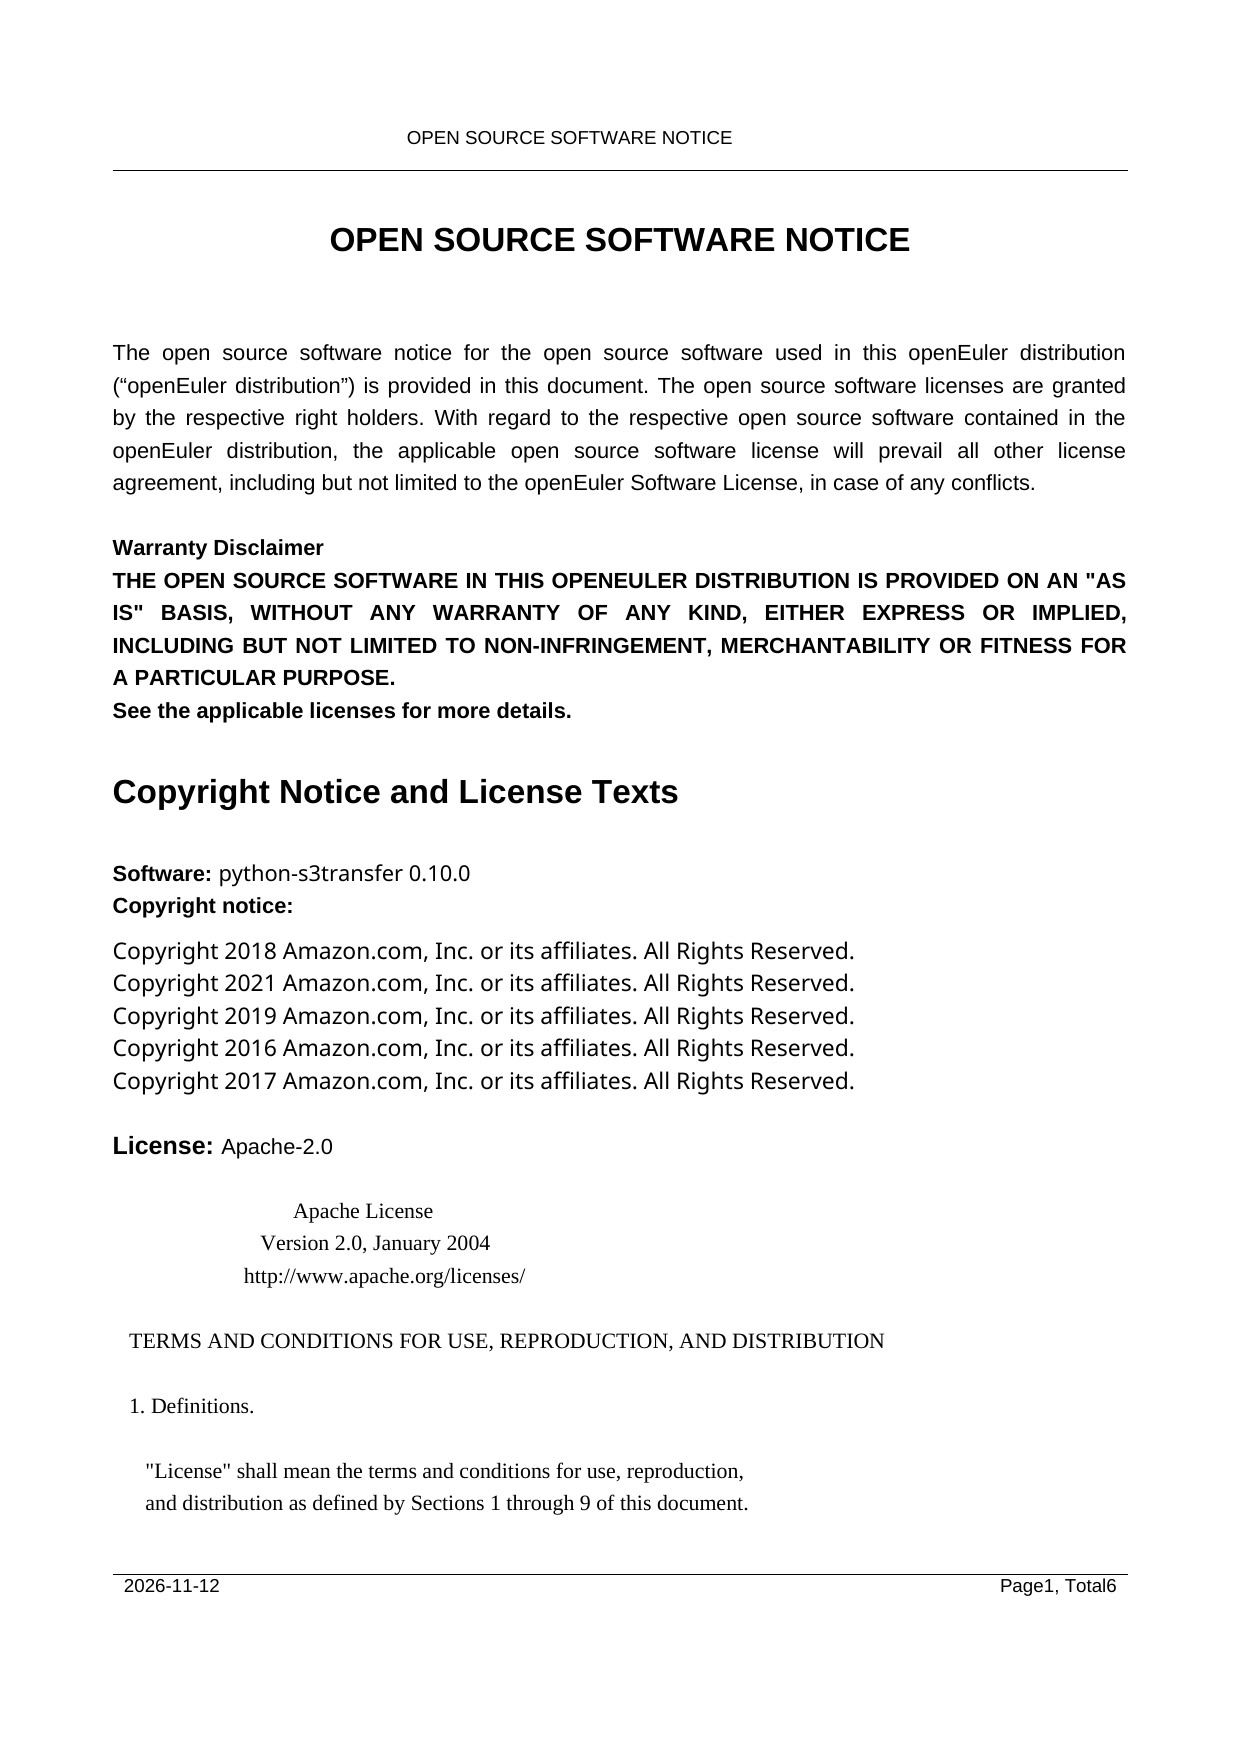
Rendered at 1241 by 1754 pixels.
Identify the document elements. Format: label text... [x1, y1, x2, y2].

text The open source software notice for the open source software used in this openEuler distribution (“openEuler distribution”) is provided in this document. The open source software licenses are granted by the respective right holders. With regard to the respective open source software contained in the openEuler distribution, the applicable open source software license will prevail all other license agreement, including but not limited to the openEuler Software License, in case of any conflicts. [112, 336, 1128, 499]
text OPEN SOURCE SOFTWARE NOTICE [112, 206, 1128, 271]
text Copyright Notice and License Texts [112, 759, 1128, 824]
text License: Apache-2.0 [112, 1129, 1128, 1161]
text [112, 1161, 1128, 1519]
text Copyright 2018 Amazon.com, Inc. or its affiliates. All Rights Reserved. Copyright 2021 Amazon.com, Inc. or its affiliates. All Rights Reserved. Copyright 2019 Amazon.com, Inc. or its affiliates. All Rights Reserved. Copyright 2016 Amazon.com, Inc. or its affiliates. All Rights Reserved. Copyright 2017 Amazon.com, Inc. or its affiliates. All Rights Reserved. [112, 934, 1128, 1129]
text Copyright notice: [112, 889, 1128, 921]
text Warranty Disclaimer [112, 531, 1128, 564]
title Software: python-s3transfer 0.10.0 [112, 856, 1128, 889]
text THE OPEN SOURCE SOFTWARE IN THIS OPENEULER DISTRIBUTION IS PROVIDED ON AN "AS IS" BASIS, WITHOUT ANY WARRANTY OF ANY KIND, EITHER EXPRESS OR IMPLIED, INCLUDING BUT NOT LIMITED TO NON-INFRINGEMENT, MERCHANTABILITY OR FITNESS FOR A PARTICULAR PURPOSE. See the applicable licenses for more details. [112, 564, 1128, 726]
